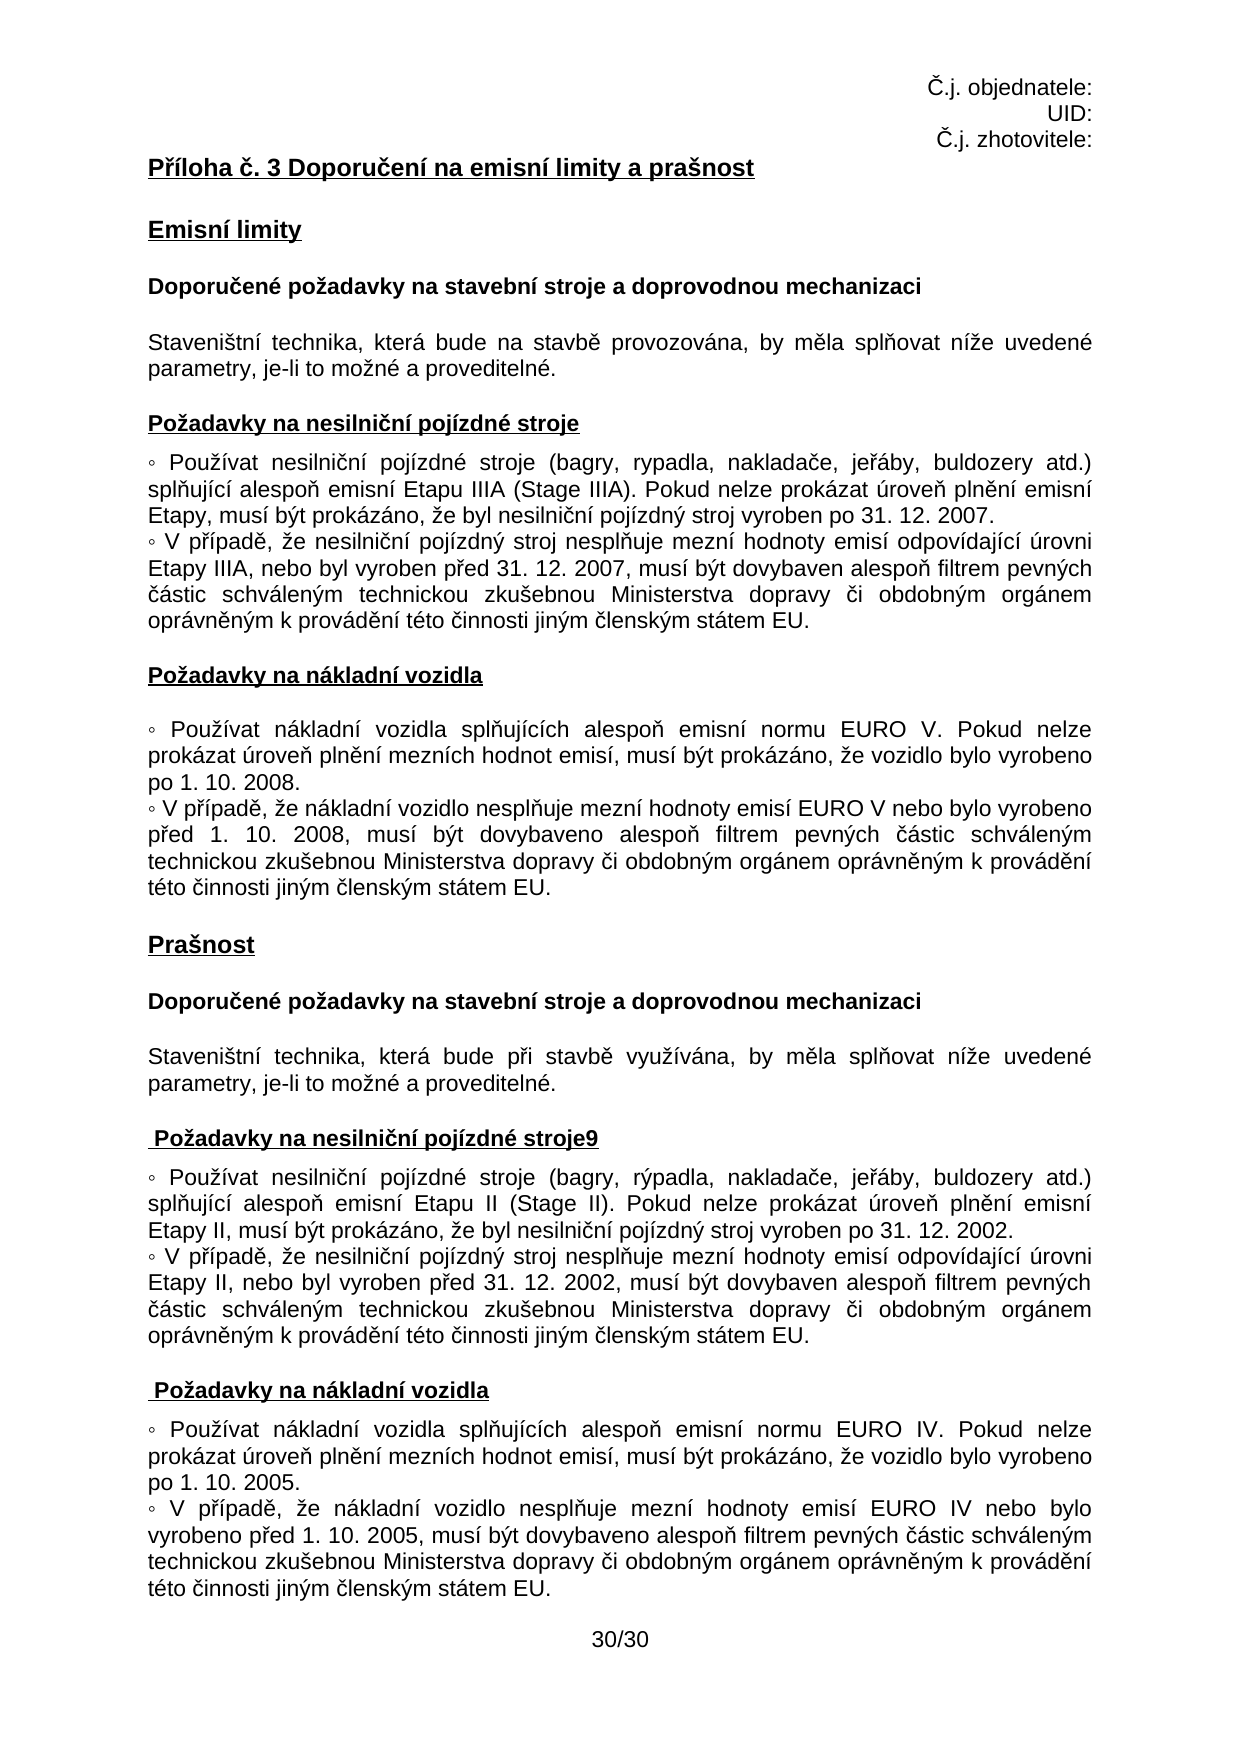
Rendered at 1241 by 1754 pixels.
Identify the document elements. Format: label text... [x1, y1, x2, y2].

text ◦ V případě, že nesilniční pojízdný stroj nesplňuje mezní hodnoty emisí odpovídající úrovni Etapy II, nebo byl vyroben před 31. 12. 2002, musí být dovybaven alespoň filtrem pevných částic schváleným technickou zkušebnou Ministerstva dopravy či obdobným orgánem oprávněným k provádění této činnosti jiným členským státem EU. [148, 1243, 1093, 1348]
text Prašnost [148, 930, 1093, 958]
text Doporučené požadavky na stavební stroje a doprovodnou mechanizaci [148, 273, 1093, 299]
text Doporučené požadavky na stavební stroje a doprovodnou mechanizaci [148, 988, 1093, 1014]
text Požadavky na nákladní vozidla [148, 662, 1093, 688]
text ◦ Používat nesilniční pojízdné stroje (bagry, rýpadla, nakladače, jeřáby, buldozery atd.) splňující alespoň emisní Etapu II (Stage II). Pokud nelze prokázat úroveň plnění emisní Etapy II, musí být prokázáno, že byl nesilniční pojízdný stroj vyroben po 31. 12. 2002. [148, 1164, 1093, 1243]
text Příloha č. 3 Doporučení na emisní limity a prašnost [148, 153, 1093, 182]
text ◦ V případě, že nesilniční pojízdný stroj nesplňuje mezní hodnoty emisí odpovídající úrovni Etapy IIIA, nebo byl vyroben před 31. 12. 2007, musí být dovybaven alespoň filtrem pevných částic schváleným technickou zkušebnou Ministerstva dopravy či obdobným orgánem oprávněným k provádění této činnosti jiným členským státem EU. [148, 528, 1093, 634]
text ◦ V případě, že nákladní vozidlo nesplňuje mezní hodnoty emisí EURO IV nebo bylo vyrobeno před 1. 10. 2005, musí být dovybaveno alespoň filtrem pevných částic schváleným technickou zkušebnou Ministerstva dopravy či obdobným orgánem oprávněným k provádění této činnosti jiným členským státem EU. [148, 1495, 1093, 1601]
text ◦ V případě, že nákladní vozidlo nesplňuje mezní hodnoty emisí EURO V nebo bylo vyrobeno před 1. 10. 2008, musí být dovybaveno alespoň filtrem pevných částic schváleným technickou zkušebnou Ministerstva dopravy či obdobným orgánem oprávněným k provádění této činnosti jiným členským státem EU. [148, 795, 1093, 901]
text Požadavky na nákladní vozidla [148, 1377, 1093, 1404]
text Staveništní technika, která bude při stavbě využívána, by měla splňovat níže uvedené parametry, je-li to možné a proveditelné. [148, 1043, 1093, 1096]
text Staveništní technika, která bude na stavbě provozována, by měla splňovat níže uvedené parametry, je-li to možné a proveditelné. [148, 328, 1093, 381]
text Požadavky na nesilniční pojízdné stroje [148, 410, 1093, 437]
text Emisní limity [148, 215, 1093, 244]
text Požadavky na nesilniční pojízdné stroje9 [148, 1125, 1093, 1151]
text ◦ Používat nákladní vozidla splňujících alespoň emisní normu EURO V. Pokud nelze prokázat úroveň plnění mezních hodnot emisí, musí být prokázáno, že vozidlo bylo vyrobeno po 1. 10. 2008. [148, 716, 1093, 795]
text ◦ Používat nákladní vozidla splňujících alespoň emisní normu EURO IV. Pokud nelze prokázat úroveň plnění mezních hodnot emisí, musí být prokázáno, že vozidlo bylo vyrobeno po 1. 10. 2005. [148, 1416, 1093, 1495]
text ◦ Používat nesilniční pojízdné stroje (bagry, rypadla, nakladače, jeřáby, buldozery atd.) splňující alespoň emisní Etapu IIIA (Stage IIIA). Pokud nelze prokázat úroveň plnění emisní Etapy, musí být prokázáno, že byl nesilniční pojízdný stroj vyroben po 31. 12. 2007. [148, 449, 1093, 528]
